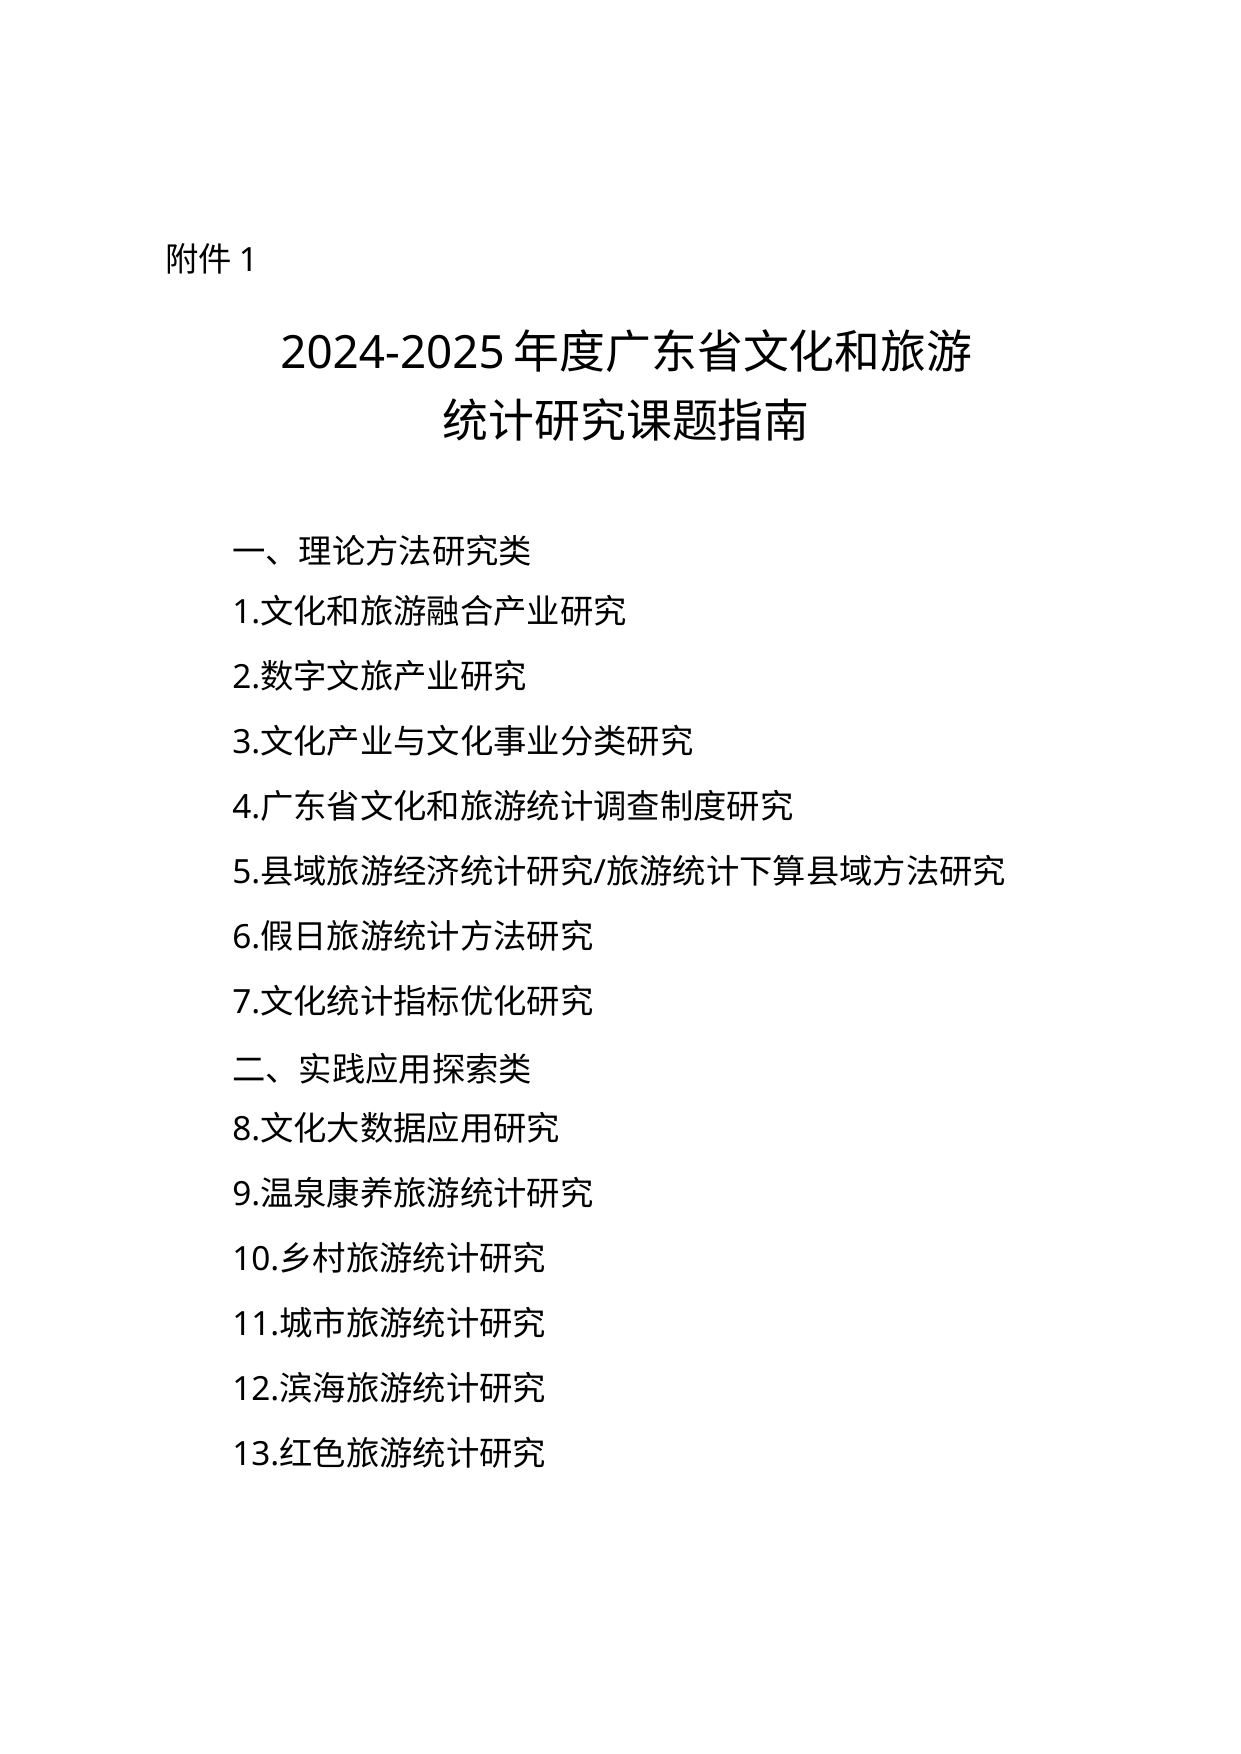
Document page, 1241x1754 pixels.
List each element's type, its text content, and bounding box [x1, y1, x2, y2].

text 7.文化统计指标优化研究 [165, 966, 1087, 1031]
text 2024-2025年度广东省文化和旅游 [165, 314, 1087, 383]
text 13.红色旅游统计研究 [165, 1419, 1087, 1484]
text 8.文化大数据应用研究 [165, 1094, 1087, 1159]
text 二、实践应用探索类 [165, 1031, 1087, 1094]
text 4.广东省文化和旅游统计调查制度研究 [165, 771, 1087, 836]
text 附件1 [165, 233, 1087, 281]
list 一、理论方法研究类 [165, 514, 1087, 576]
text 6.假日旅游统计方法研究 [165, 901, 1087, 966]
text 10.乡村旅游统计研究 [165, 1224, 1087, 1289]
text 3.文化产业与文化事业分类研究 [165, 706, 1087, 771]
text 1.文化和旅游融合产业研究 [165, 576, 1087, 641]
text 12.滨海旅游统计研究 [165, 1354, 1087, 1419]
text 5.县域旅游经济统计研究/旅游统计下算县域方法研究 [165, 836, 1087, 901]
text 11.城市旅游统计研究 [165, 1289, 1087, 1354]
text 9.温泉康养旅游统计研究 [165, 1159, 1087, 1224]
text 2.数字文旅产业研究 [165, 641, 1087, 706]
text 统计研究课题指南 [165, 383, 1087, 451]
